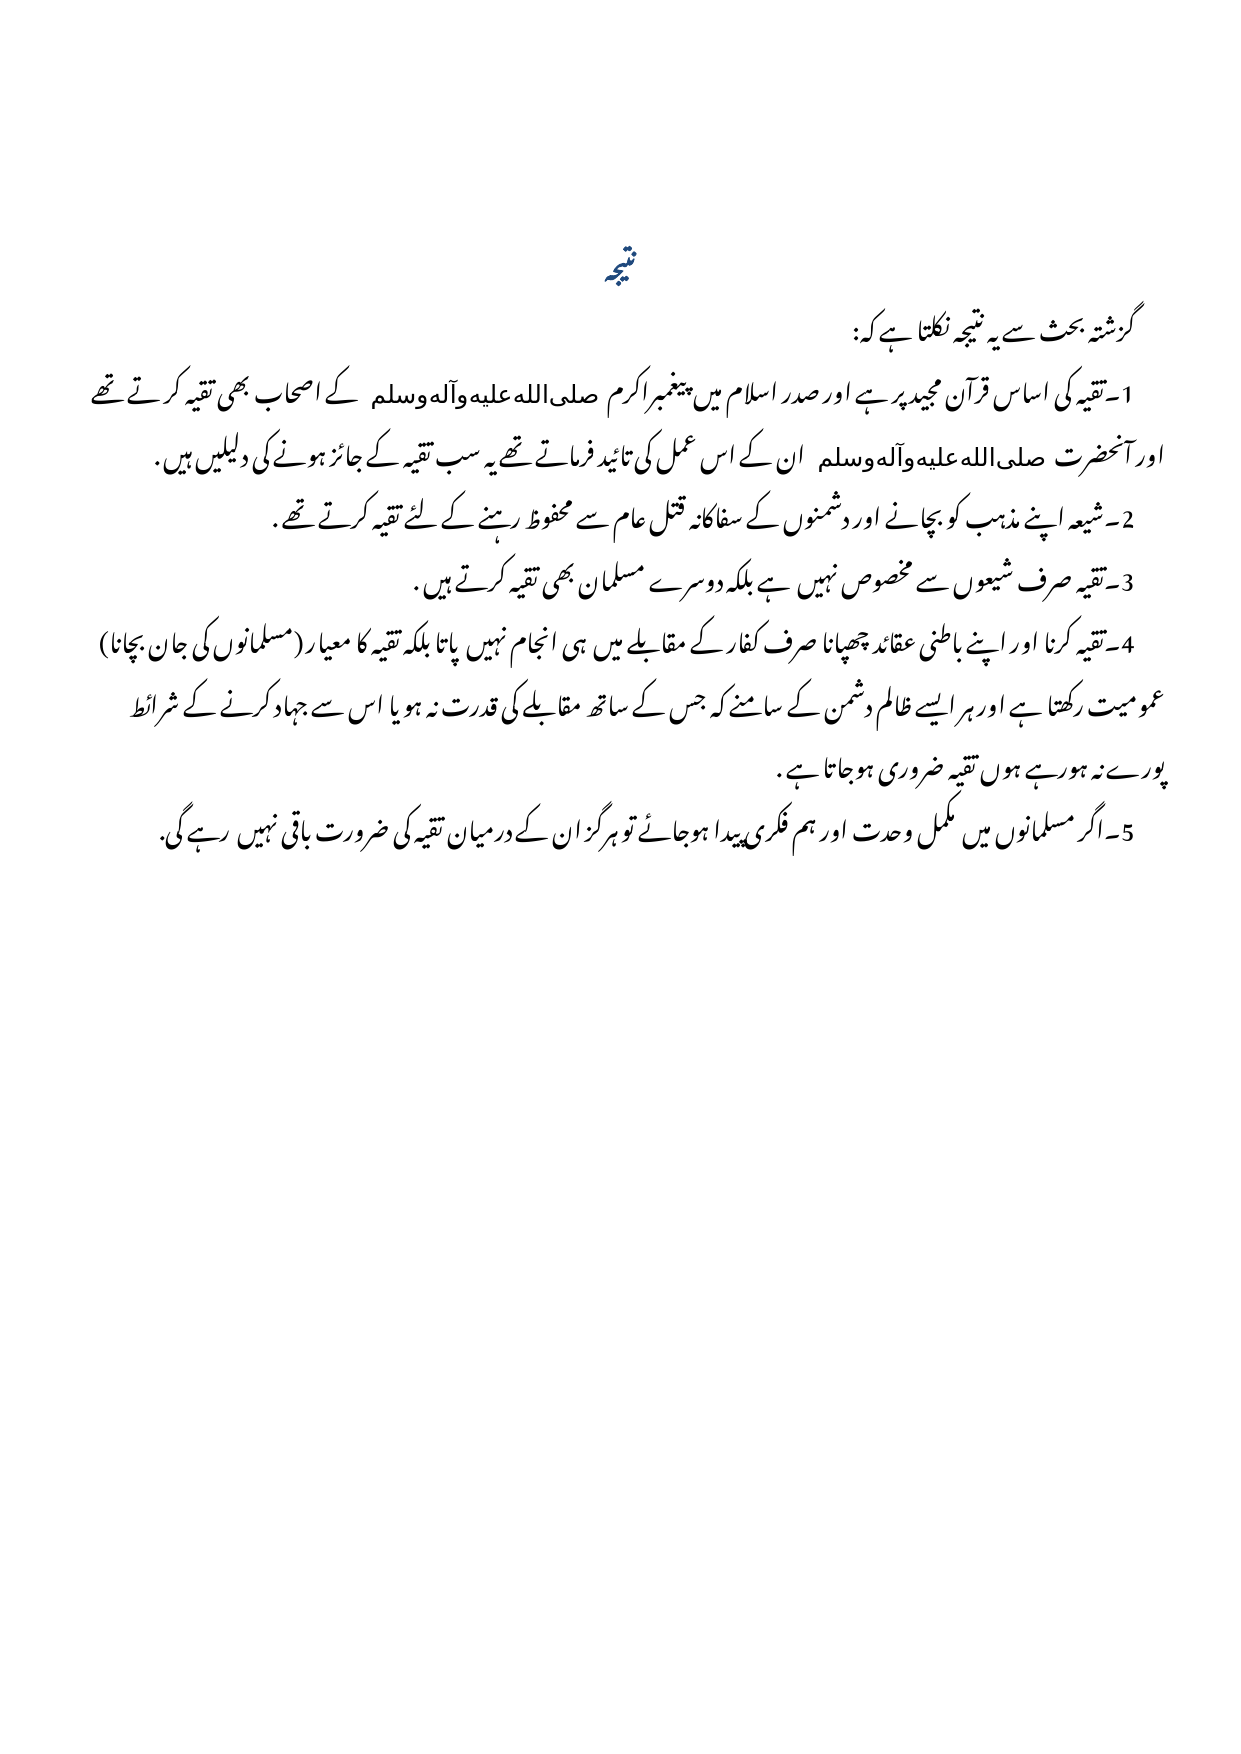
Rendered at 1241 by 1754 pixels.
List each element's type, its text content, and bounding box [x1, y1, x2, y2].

text 1۔تقیہ کی اساس قرآن مجید پر ہے اور صدر اسلام میں پیغمبراکرم صلى‌الله‌عليه‌وآله‌وسلم کے اصحاب بھی تقیہ کر تے تھے اور آنحضرت صلى‌الله‌عليه‌وآله‌وسلم ان کے اس عمل کی تائید فرماتے تھے یہ سب تقیہ کے جائز ہونے کی دلیلیں ہیں . [75, 356, 1165, 481]
subtitle نتیجہ [75, 231, 1165, 294]
text 3۔تقیہ صرف شیعوں سے مخصوص نہیں ہے بلکہ دوسرے مسلمان بھی تقیہ کرتے ہیں . [75, 544, 1165, 606]
text 5۔اگر مسلمانوں میں مکمل وحدت اور ہم فکری پیدا ہوجائے تو ہرگز ان کے درمیان تقیہ کی ضرورت باقی نہیں رہے گی. [75, 794, 1165, 856]
text 4۔تقیہ کرنا اور اپنے باطنی عقائد چھپانا صرف کفار کے مقابلے میں ہی انجام نہیں پاتا بلکہ تقیہ کا معیار (مسلمانوں کی جان بچانا) عمومیت رکھتا ہے اور ہر ایسے ظالم دشمن کے سامنے کہ جس کے ساتھ مقابلے کی قدرت نہ ہو یا اس سے جہاد کرنے کے شرائط پورے نہ ہورہے ہوں تقیہ ضروری ہوجاتا ہے . [75, 606, 1165, 794]
text گزشتہ بحث سے یہ نتیجہ نکلتا ہے کہ: [75, 294, 1165, 356]
text 2۔شیعہ اپنے مذہب کو بچانے اور دشمنوں کے سفاکانہ قتل عام سے محفوظ رہنے کے لئے تقیہ کرتے تھے . [75, 481, 1165, 544]
